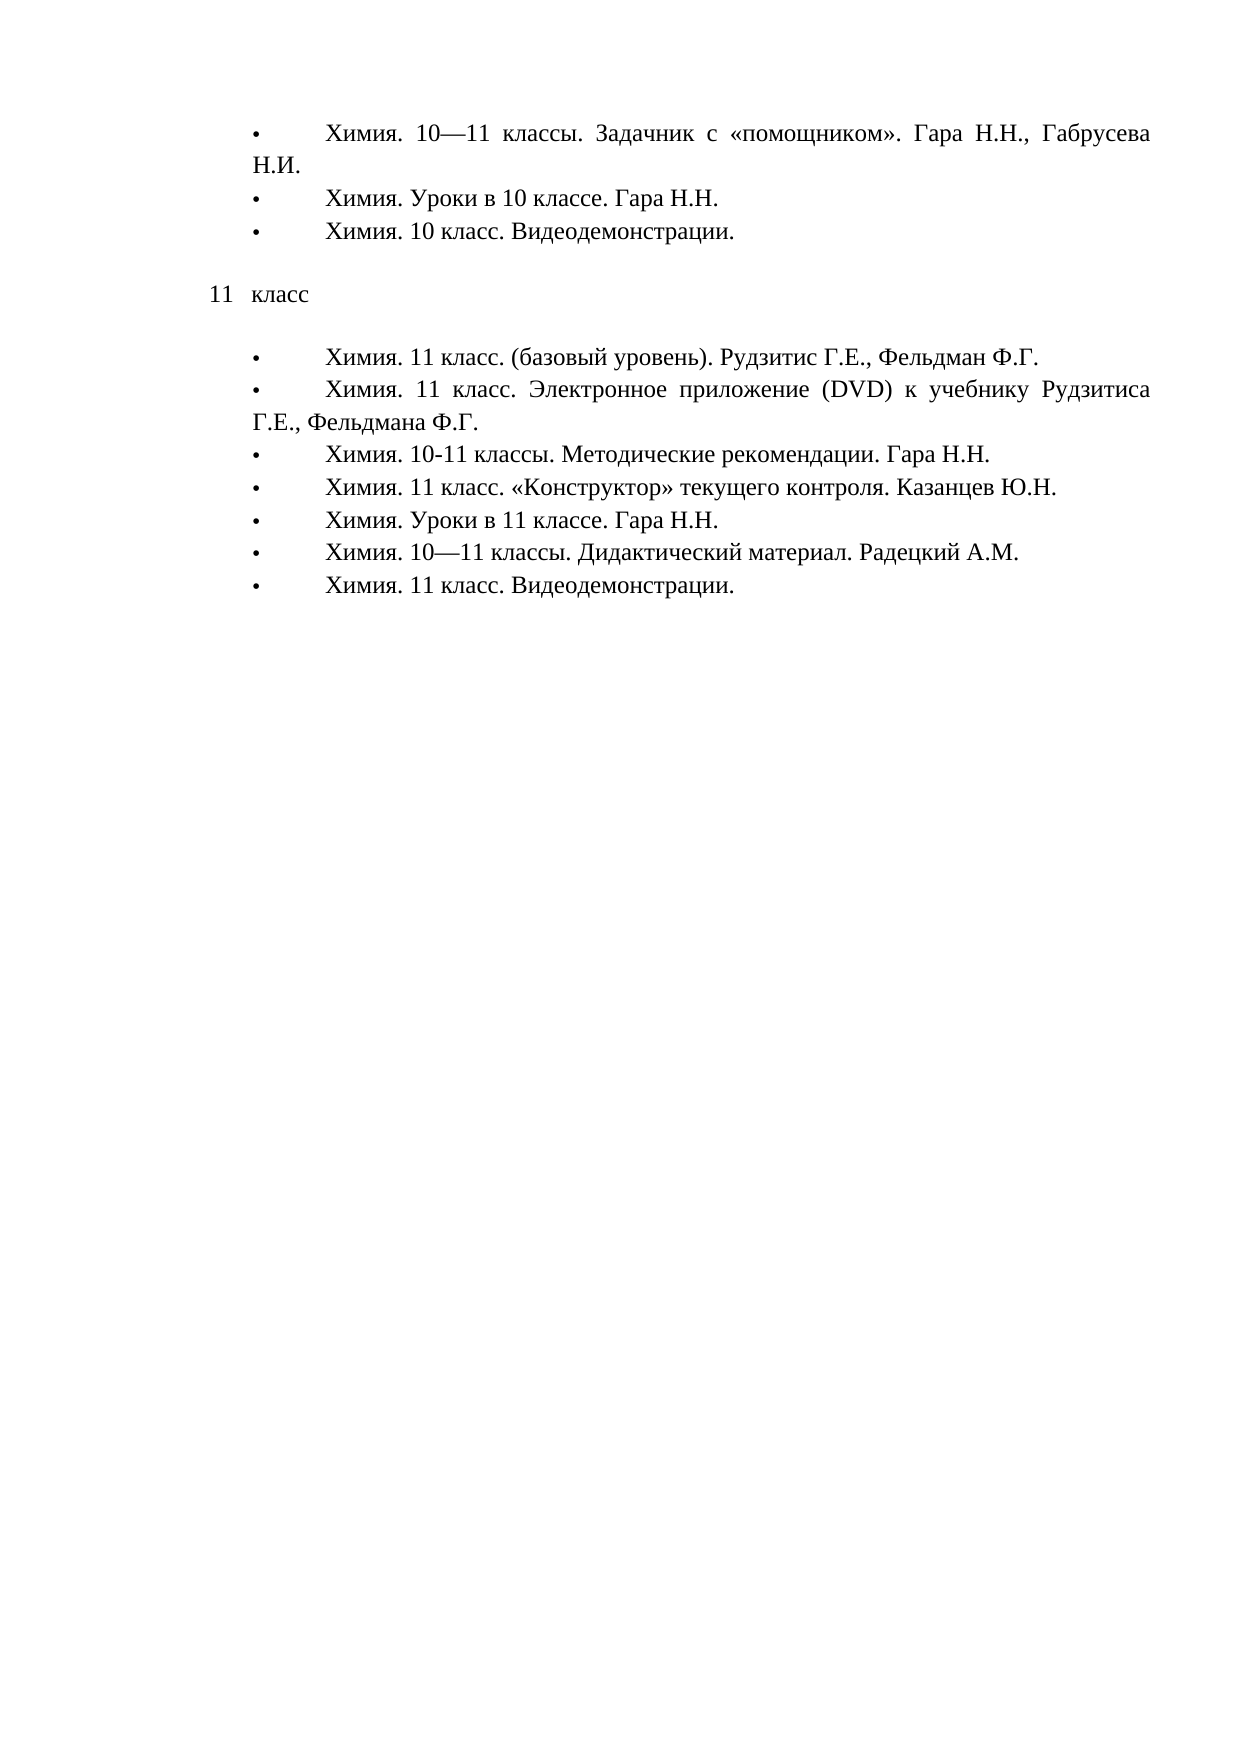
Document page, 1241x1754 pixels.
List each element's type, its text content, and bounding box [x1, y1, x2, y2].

list Химия. 10—11 классы. Задачник с «помощником». Гара Н.Н., Габрусева Н.И. [252, 118, 1151, 179]
list Химия. Уроки в 11 классе. Гара Н.Н. [252, 505, 1151, 533]
list Химия. 10-11 классы. Методические рекомендации. Гара Н.Н. [252, 439, 1151, 468]
list класс [208, 279, 1151, 308]
list Химия. 11 класс. «Конструктор» текущего контроля. Казанцев Ю.Н. [252, 472, 1151, 501]
list Химия. Уроки в 10 классе. Гара Н.Н. [252, 183, 1151, 212]
list Химия. 10—11 классы. Дидактический материал. Радецкий А.М. [252, 537, 1151, 566]
list Химия. 11 класс. Видеодемонстрации. [252, 570, 1151, 599]
list Химия. 11 класс. Электронное приложение (DVD) к учебнику Рудзитиса Г.Е., Фельдмана Ф.Г. [252, 374, 1151, 435]
list Химия. 10 класс. Видеодемонстрации. [252, 216, 1151, 245]
list Химия. 11 класс. (базовый уровень). Рудзитис Г.Е., Фельдман Ф.Г. [252, 342, 1151, 371]
